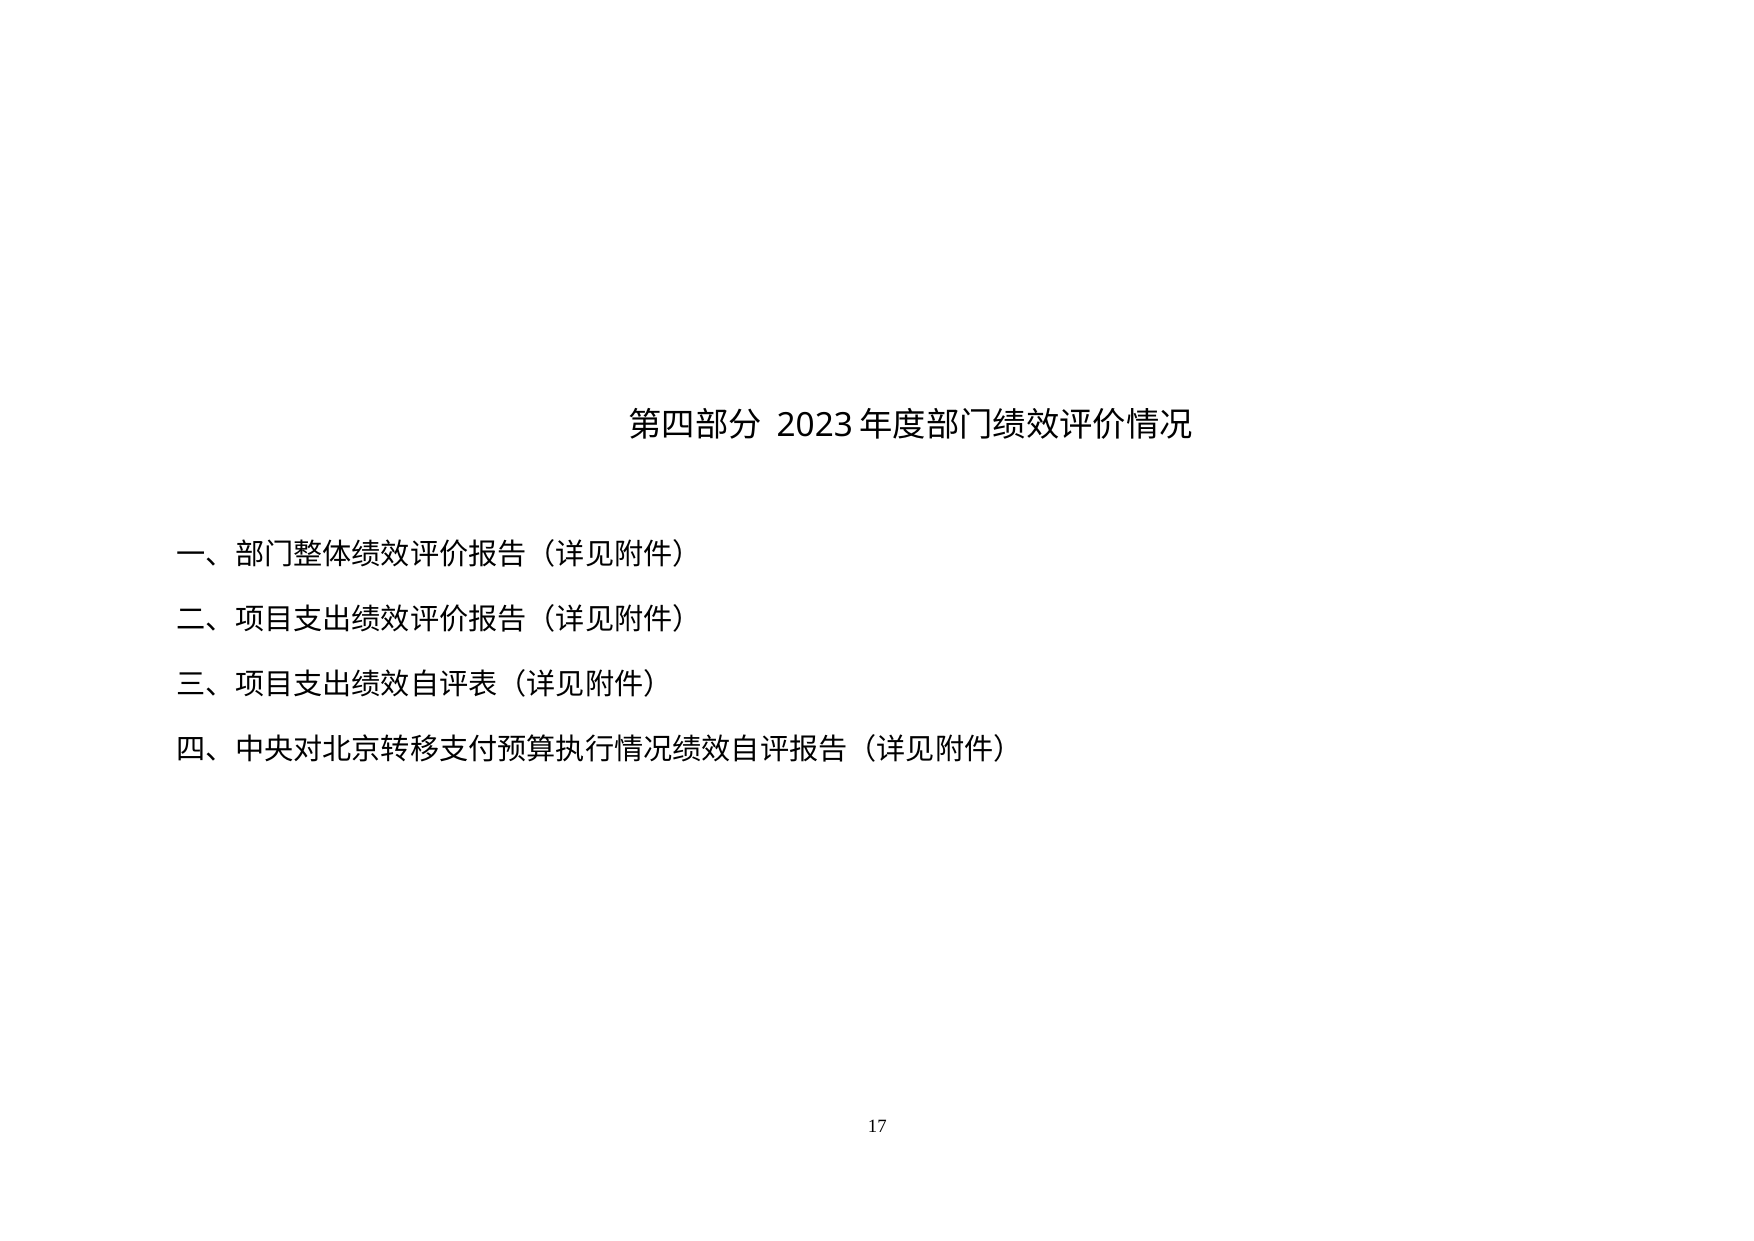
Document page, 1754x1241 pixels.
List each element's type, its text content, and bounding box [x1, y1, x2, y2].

text 四、中央对北京转移支付预算执行情况绩效自评报告（详见附件） [118, 714, 1636, 779]
text 第四部分 2023年度部门绩效评价情况 [118, 389, 1636, 454]
text 二、项目支出绩效评价报告（详见附件） [118, 584, 1636, 649]
text 一、部门整体绩效评价报告（详见附件） [118, 519, 1636, 584]
text 三、项目支出绩效自评表（详见附件） [118, 649, 1636, 714]
